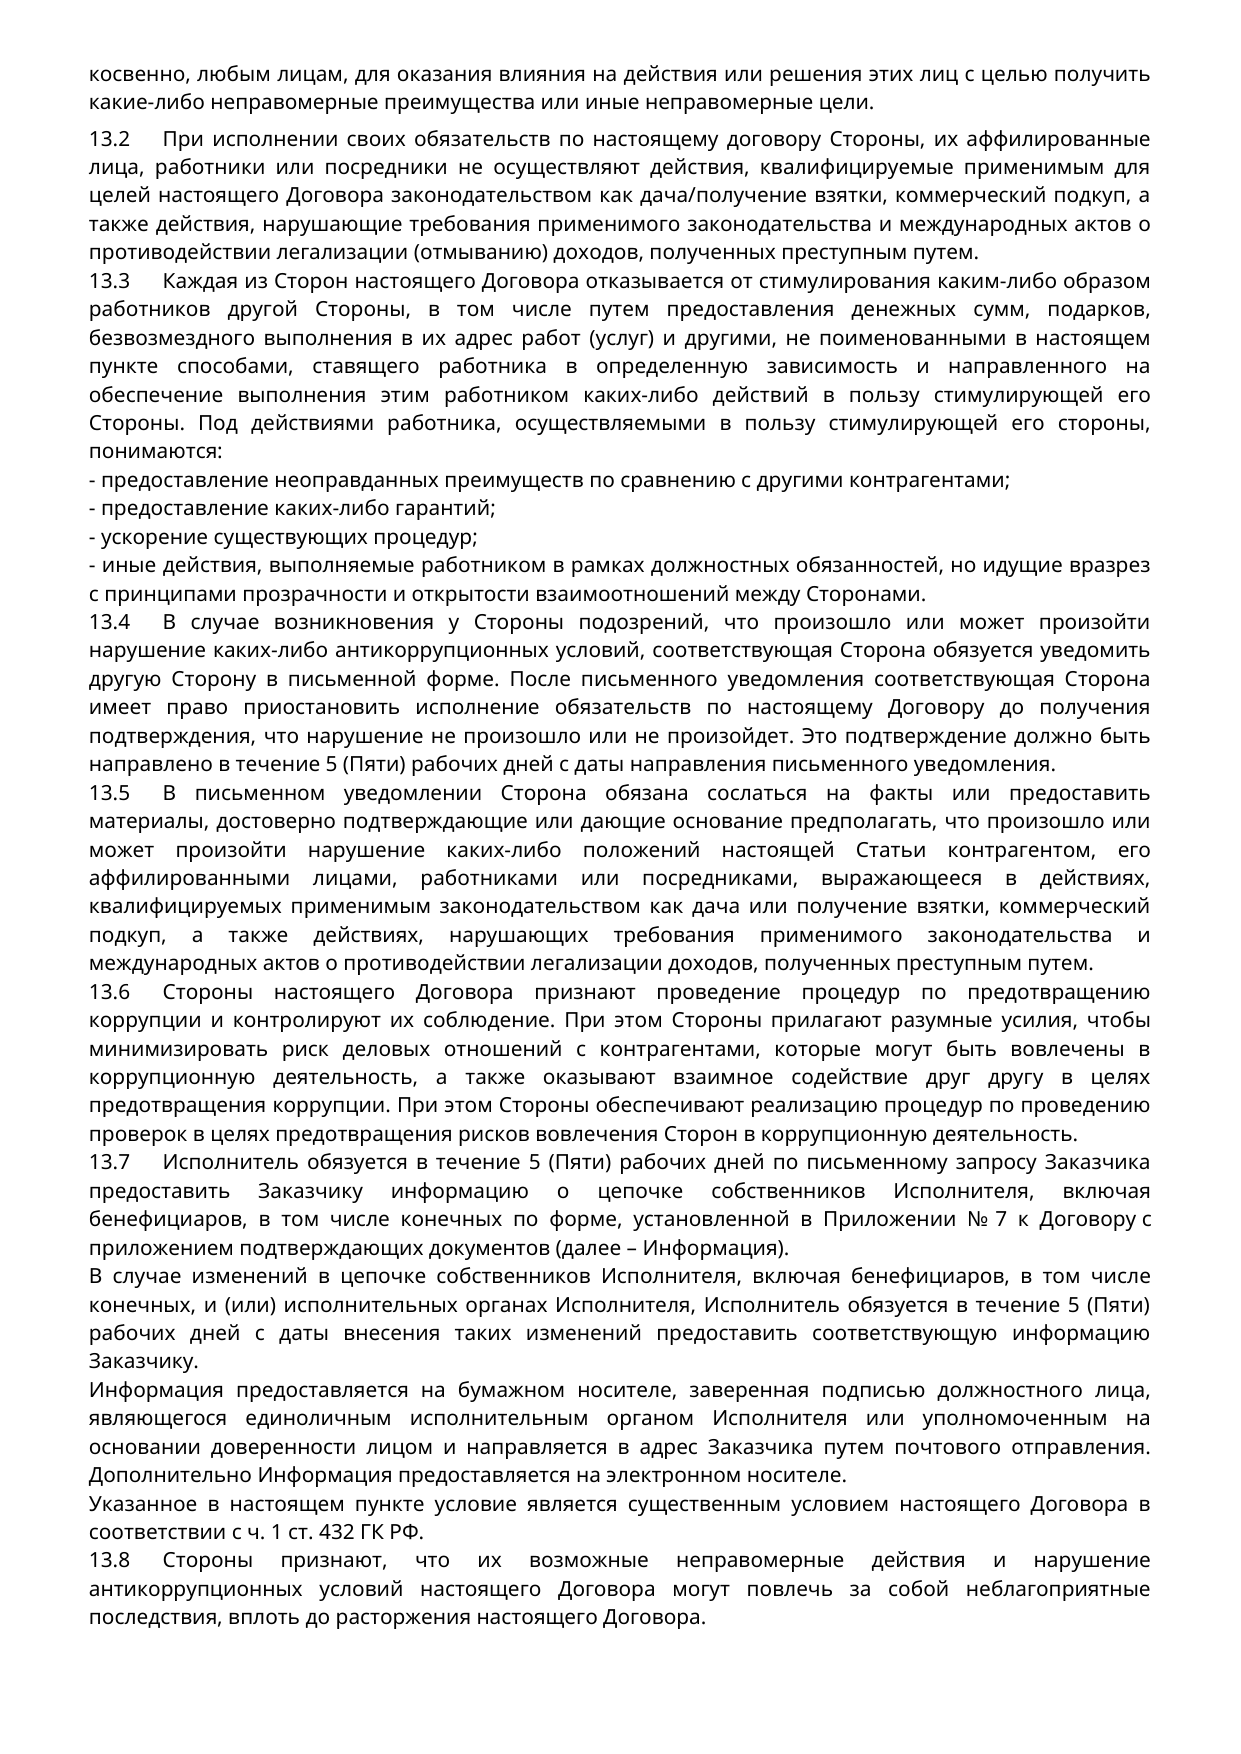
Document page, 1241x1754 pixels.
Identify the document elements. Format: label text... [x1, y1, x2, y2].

list При исполнении своих обязательств по настоящему договору Стороны, их аффилированные лица, работники или посредники не осуществляют действия, квалифицируемые применимым для целей настоящего Договора законодательством как дача/получение взятки, коммерческий подкуп, а также действия, нарушающие требования применимого законодательства и международных актов о противодействии легализации (отмыванию) доходов, полученных преступным путем. [89, 124, 1152, 266]
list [89, 59, 1152, 116]
list Исполнитель обязуется в течение 5 (Пяти) рабочих дней по письменному запросу Заказчика предоставить Заказчику информацию о цепочке собственников Исполнителя, включая бенефициаров, в том числе конечных по форме, установленной в Приложении № 7 к Договору с приложением подтверждающих документов (далее – Информация). [89, 1147, 1152, 1261]
list Стороны настоящего Договора признают проведение процедур по предотвращению коррупции и контролируют их соблюдение. При этом Стороны прилагают разумные усилия, чтобы минимизировать риск деловых отношений с контрагентами, которые могут быть вовлечены в коррупционную деятельность, а также оказывают взаимное содействие друг другу в целях предотвращения коррупции. При этом Стороны обеспечивают реализацию процедур по проведению проверок в целях предотвращения рисков вовлечения Сторон в коррупционную деятельность. [89, 977, 1152, 1147]
text - иные действия, выполняемые работником в рамках должностных обязанностей, но идущие вразрез с принципами прозрачности и открытости взаимоотношений между Сторонами. [89, 550, 1152, 607]
list В случае возникновения у Стороны подозрений, что произошло или может произойти нарушение каких-либо антикоррупционных условий, соответствующая Сторона обязуется уведомить другую Сторону в письменной форме. После письменного уведомления соответствующая Сторона имеет право приостановить исполнение обязательств по настоящему Договору до получения подтверждения, что нарушение не произошло или не произойдет. Это подтверждение должно быть направлено в течение 5 (Пяти) рабочих дней с даты направления письменного уведомления. [89, 607, 1152, 778]
text - предоставление неоправданных преимуществ по сравнению с другими контрагентами; [89, 465, 1152, 493]
text - ускорение существующих процедур; [89, 522, 1152, 550]
text - предоставление каких-либо гарантий; [89, 493, 1152, 522]
text Информация предоставляется на бумажном носителе, заверенная подписью должностного лица, являющегося единоличным исполнительным органом Исполнителя или уполномоченным на основании доверенности лицом и направляется в адрес Заказчика путем почтового отправления. Дополнительно Информация предоставляется на электронном носителе. [89, 1375, 1152, 1489]
text В случае изменений в цепочке собственников Исполнителя, включая бенефициаров, в том числе конечных, и (или) исполнительных органах Исполнителя, Исполнитель обязуется в течение 5 (Пяти) рабочих дней с даты внесения таких изменений предоставить соответствующую информацию Заказчику. [89, 1261, 1152, 1375]
list В письменном уведомлении Сторона обязана сослаться на факты или предоставить материалы, достоверно подтверждающие или дающие основание предполагать, что произошло или может произойти нарушение каких-либо положений настоящей Статьи контрагентом, его аффилированными лицами, работниками или посредниками, выражающееся в действиях, квалифицируемых применимым законодательством как дача или получение взятки, коммерческий подкуп, а также действиях, нарушающих требования применимого законодательства и международных актов о противодействии легализации доходов, полученных преступным путем. [89, 778, 1152, 977]
text Указанное в настоящем пункте условие является существенным условием настоящего Договора в соответствии с ч. 1 ст. 432 ГК РФ. [89, 1489, 1152, 1546]
list Стороны признают, что их возможные неправомерные действия и нарушение антикоррупционных условий настоящего Договора могут повлечь за собой неблагоприятные последствия, вплоть до расторжения настоящего Договора. [89, 1546, 1152, 1631]
list Каждая из Сторон настоящего Договора отказывается от стимулирования каким-либо образом работников другой Стороны, в том числе путем предоставления денежных сумм, подарков, безвозмездного выполнения в их адрес работ (услуг) и другими, не поименованными в настоящем пункте способами, ставящего работника в определенную зависимость и направленного на обеспечение выполнения этим работником каких-либо действий в пользу стимулирующей его Стороны. Под действиями работника, осуществляемыми в пользу стимулирующей его стороны, понимаются: [89, 266, 1152, 465]
